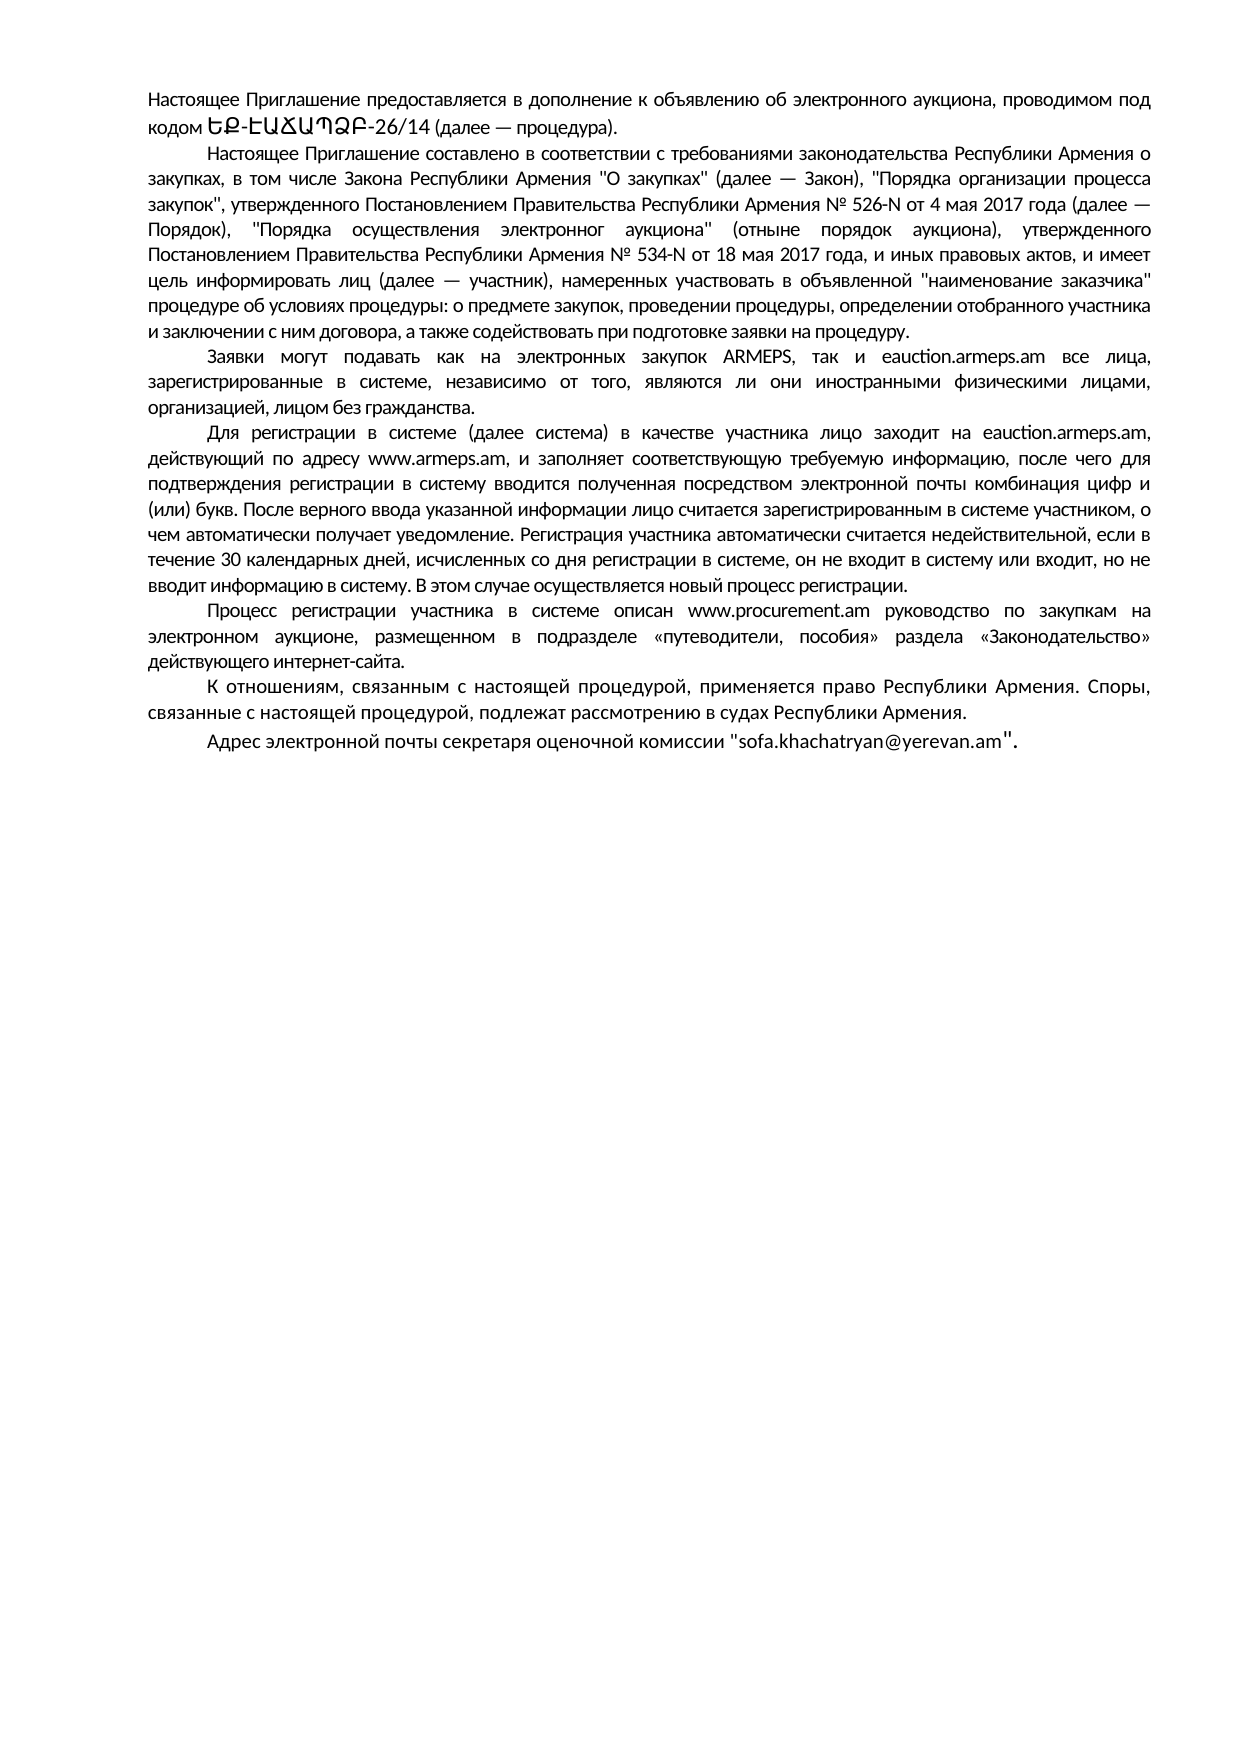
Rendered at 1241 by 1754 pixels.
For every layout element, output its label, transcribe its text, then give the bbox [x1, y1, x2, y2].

text Настоящее Приглашение предоставляется в дополнение к объявлению об электронного аукциона, проводимом под кодом ԵՔ-ԷԱՃԱՊՁԲ-26/14 (далее — процедура). [148, 86, 1152, 140]
text Адрес электронной почты секретаря оценочной комиссии "sofa.khachatryan@yerevan.am". [148, 724, 1152, 755]
text Для регистрации в системе (далее система) в качестве участника лицо заходит на eauction.armeps.am, действующий по адресу www.armeps.am, и заполняет соответствующую требуемую информацию, после чего для подтверждения регистрации в систему вводится полученная посредством электронной почты комбинация цифр и (или) букв. После верного ввода указанной информации лицо считается зарегистрированным в системе участником, о чем автоматически получает уведомление. Регистрация участника автоматически считается недействительной, если в течение 30 календарных дней, исчисленных со дня регистрации в системе, он не входит в систему или входит, но не вводит информацию в систему. В этом случае осуществляется новый процесс регистрации. [148, 419, 1152, 597]
text Процесс регистрации участника в системе описан www.procurement.am руководство по закупкам на электронном аукционе, размещенном в подразделе «путеводители, пособия» раздела «Законодательство» действующего интернет-сайта. [148, 597, 1152, 674]
text К отношениям, связанным с настоящей процедурой, применяется право Республики Армения. Споры, связанные с настоящей процедурой, подлежат рассмотрению в судах Республики Армения. [148, 674, 1152, 724]
text Настоящее Приглашение составлено в соответствии с требованиями законодательства Республики Армения о закупках, в том числе Закона Республики Армения "О закупках" (далее — Закон), "Порядка организации процесса закупок", утвержденного Постановлением Правительства Республики Армения № 526-N от 4 мая 2017 года (далее — Порядок), "Порядка осуществления электронног аукциона" (отныне порядок аукциона), утвержденного Постановлением Правительства Республики Армения № 534-N от 18 мая 2017 года, и иных правовых актов, и имеет цель информировать лиц (далее — участник), намеренных участвовать в объявленной "наименование заказчика" процедуре об условиях процедуры: о предмете закупок, проведении процедуры, определении отобранного участника и заключении с ним договора, а также содействовать при подготовке заявки на процедуру. [148, 140, 1152, 343]
text Заявки могут подавать как на электронных закупок ARMEPS, так и eauction.armeps.am все лица, зарегистрированные в системе, независимо от того, являются ли они иностранными физическими лицами, организацией, лицом без гражданства. [148, 343, 1152, 419]
